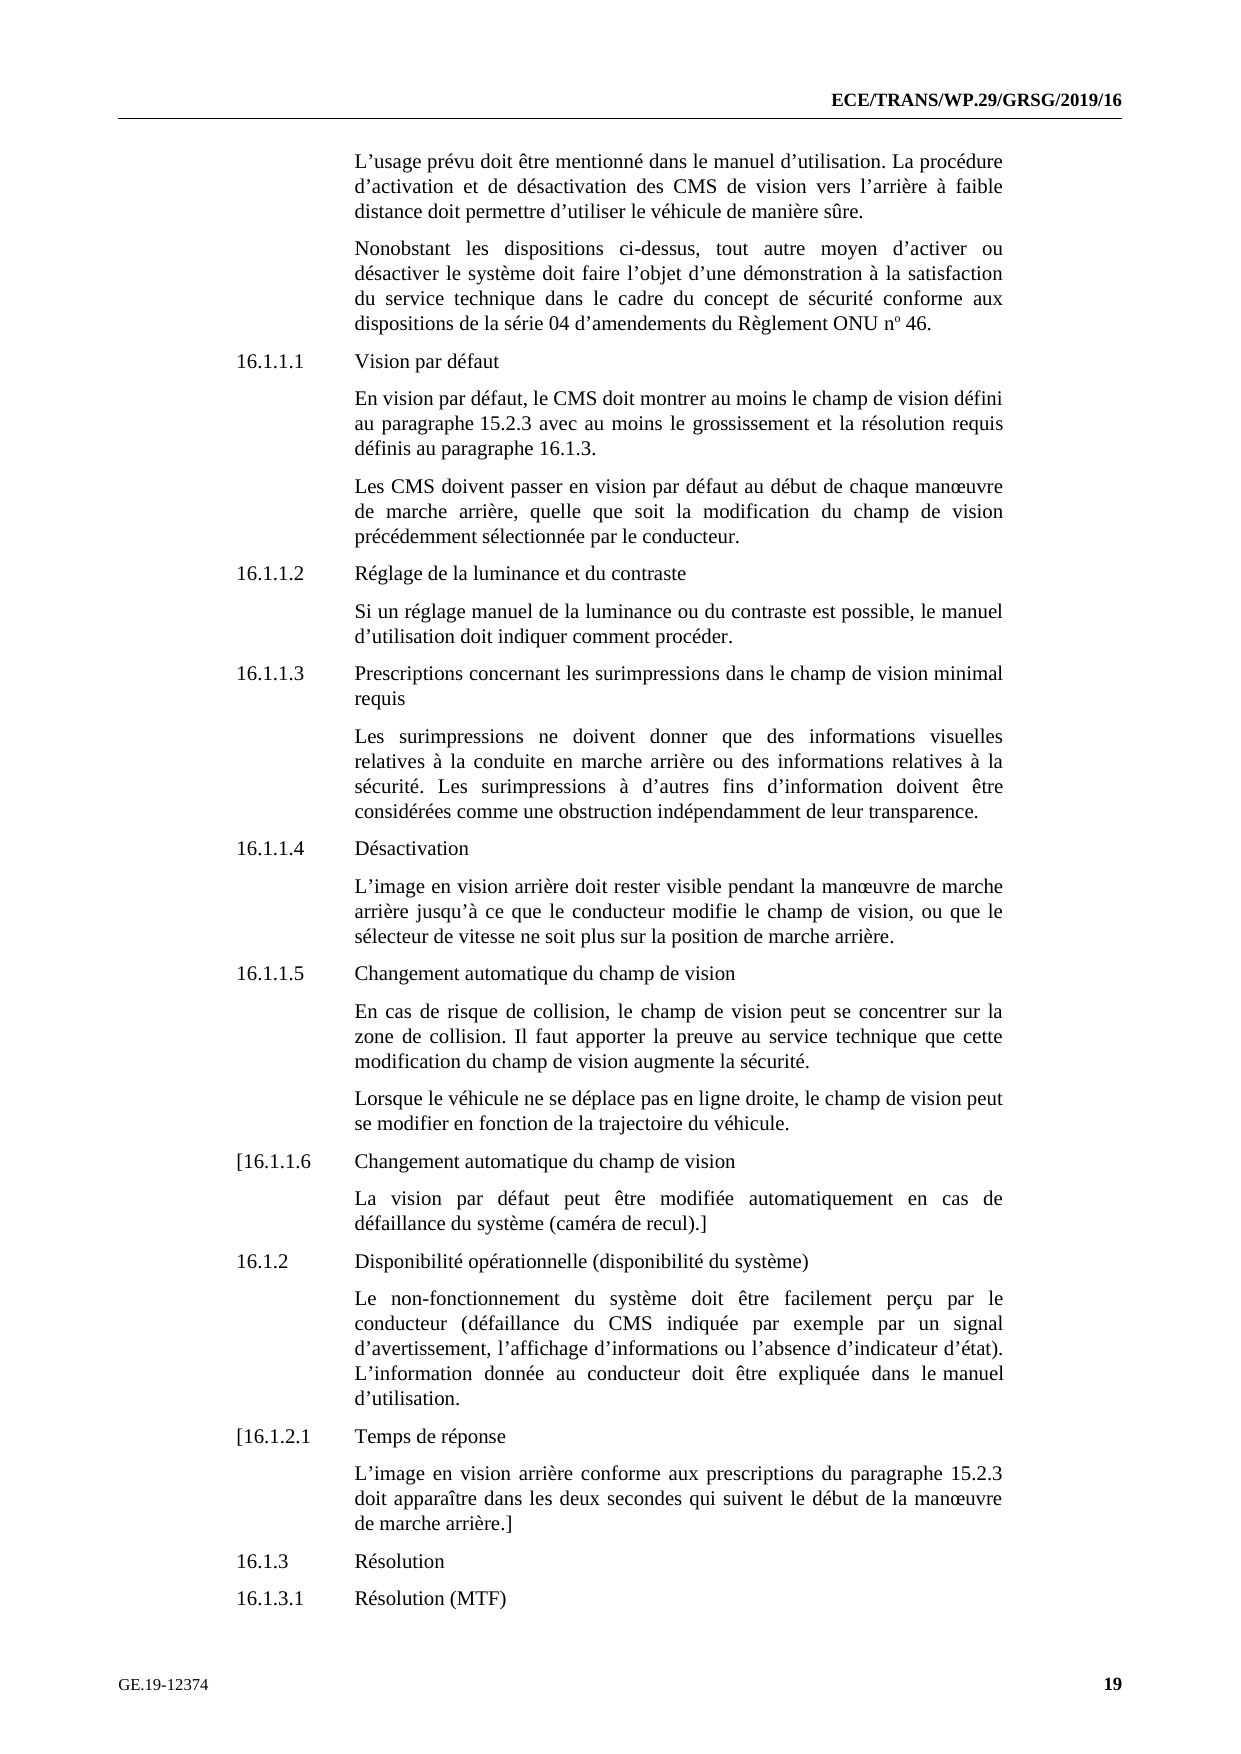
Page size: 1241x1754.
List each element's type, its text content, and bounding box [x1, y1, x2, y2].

text Nonobstant les dispositions ci-dessus, tout autre moyen d’activer ou désactiver le système doit faire l’objet d’une démonstration à la satisfaction du service technique dans le cadre du concept de sécurité conforme aux dispositions de la série 04 d’amendements du Règlement ONU no 46. [354, 235, 1004, 335]
text [16.1.2.1 Temps de réponse [236, 1423, 1004, 1448]
text En vision par défaut, le CMS doit montrer au moins le champ de vision défini au paragraphe 15.2.3 avec au moins le grossissement et la résolution requis définis au paragraphe 16.1.3. [354, 385, 1004, 460]
text 16.1.3.1 Résolution (MTF) [236, 1585, 1004, 1610]
text 16.1.1.5 Changement automatique du champ de vision [236, 960, 1004, 985]
text Les surimpressions ne doivent donner que des informations visuelles relatives à la conduite en marche arrière ou des informations relatives à la sécurité. Les surimpressions à d’autres fins d’information doivent être considérées comme une obstruction indépendamment de leur transparence. [354, 723, 1004, 823]
text 16.1.3 Résolution [236, 1548, 1004, 1573]
text 16.1.1.3 Prescriptions concernant les surimpressions dans le champ de vision minimal requis [236, 660, 1004, 710]
text [16.1.1.6 Changement automatique du champ de vision [236, 1148, 1004, 1173]
text L’image en vision arrière doit rester visible pendant la manœuvre de marche arrière jusqu’à ce que le conducteur modifie le champ de vision, ou que le sélecteur de vitesse ne soit plus sur la position de marche arrière. [354, 873, 1004, 948]
text 16.1.1.1 Vision par défaut [236, 348, 1004, 373]
text Les CMS doivent passer en vision par défaut au début de chaque manœuvre de marche arrière, quelle que soit la modification du champ de vision précédemment sélectionnée par le conducteur. [354, 473, 1004, 548]
text Le non-fonctionnement du système doit être facilement perçu par le conducteur (défaillance du CMS indiquée par exemple par un signal d’avertissement, l’affichage d’informations ou l’absence d’indicateur d’état). L’information donnée au conducteur doit être expliquée dans le manuel d’utilisation. [354, 1285, 1004, 1410]
text Lorsque le véhicule ne se déplace pas en ligne droite, le champ de vision peut se modifier en fonction de la trajectoire du véhicule. [354, 1085, 1004, 1135]
text La vision par défaut peut être modifiée automatiquement en cas de défaillance du système (caméra de recul).] [354, 1185, 1004, 1235]
text 16.1.1.4 Désactivation [236, 835, 1004, 860]
text Si un réglage manuel de la luminance ou du contraste est possible, le manuel d’utilisation doit indiquer comment procéder. [354, 598, 1004, 648]
text 16.1.2 Disponibilité opérationnelle (disponibilité du système) [236, 1248, 1004, 1273]
text 16.1.1.2 Réglage de la luminance et du contraste [236, 560, 1004, 585]
text L’image en vision arrière conforme aux prescriptions du paragraphe 15.2.3 doit apparaître dans les deux secondes qui suivent le début de la manœuvre de marche arrière.] [354, 1460, 1004, 1535]
text L’usage prévu doit être mentionné dans le manuel d’utilisation. La procédure d’activation et de désactivation des CMS de vision vers l’arrière à faible distance doit permettre d’utiliser le véhicule de manière sûre. [354, 148, 1004, 223]
text En cas de risque de collision, le champ de vision peut se concentrer sur la zone de collision. Il faut apporter la preuve au service technique que cette modification du champ de vision augmente la sécurité. [354, 998, 1004, 1073]
